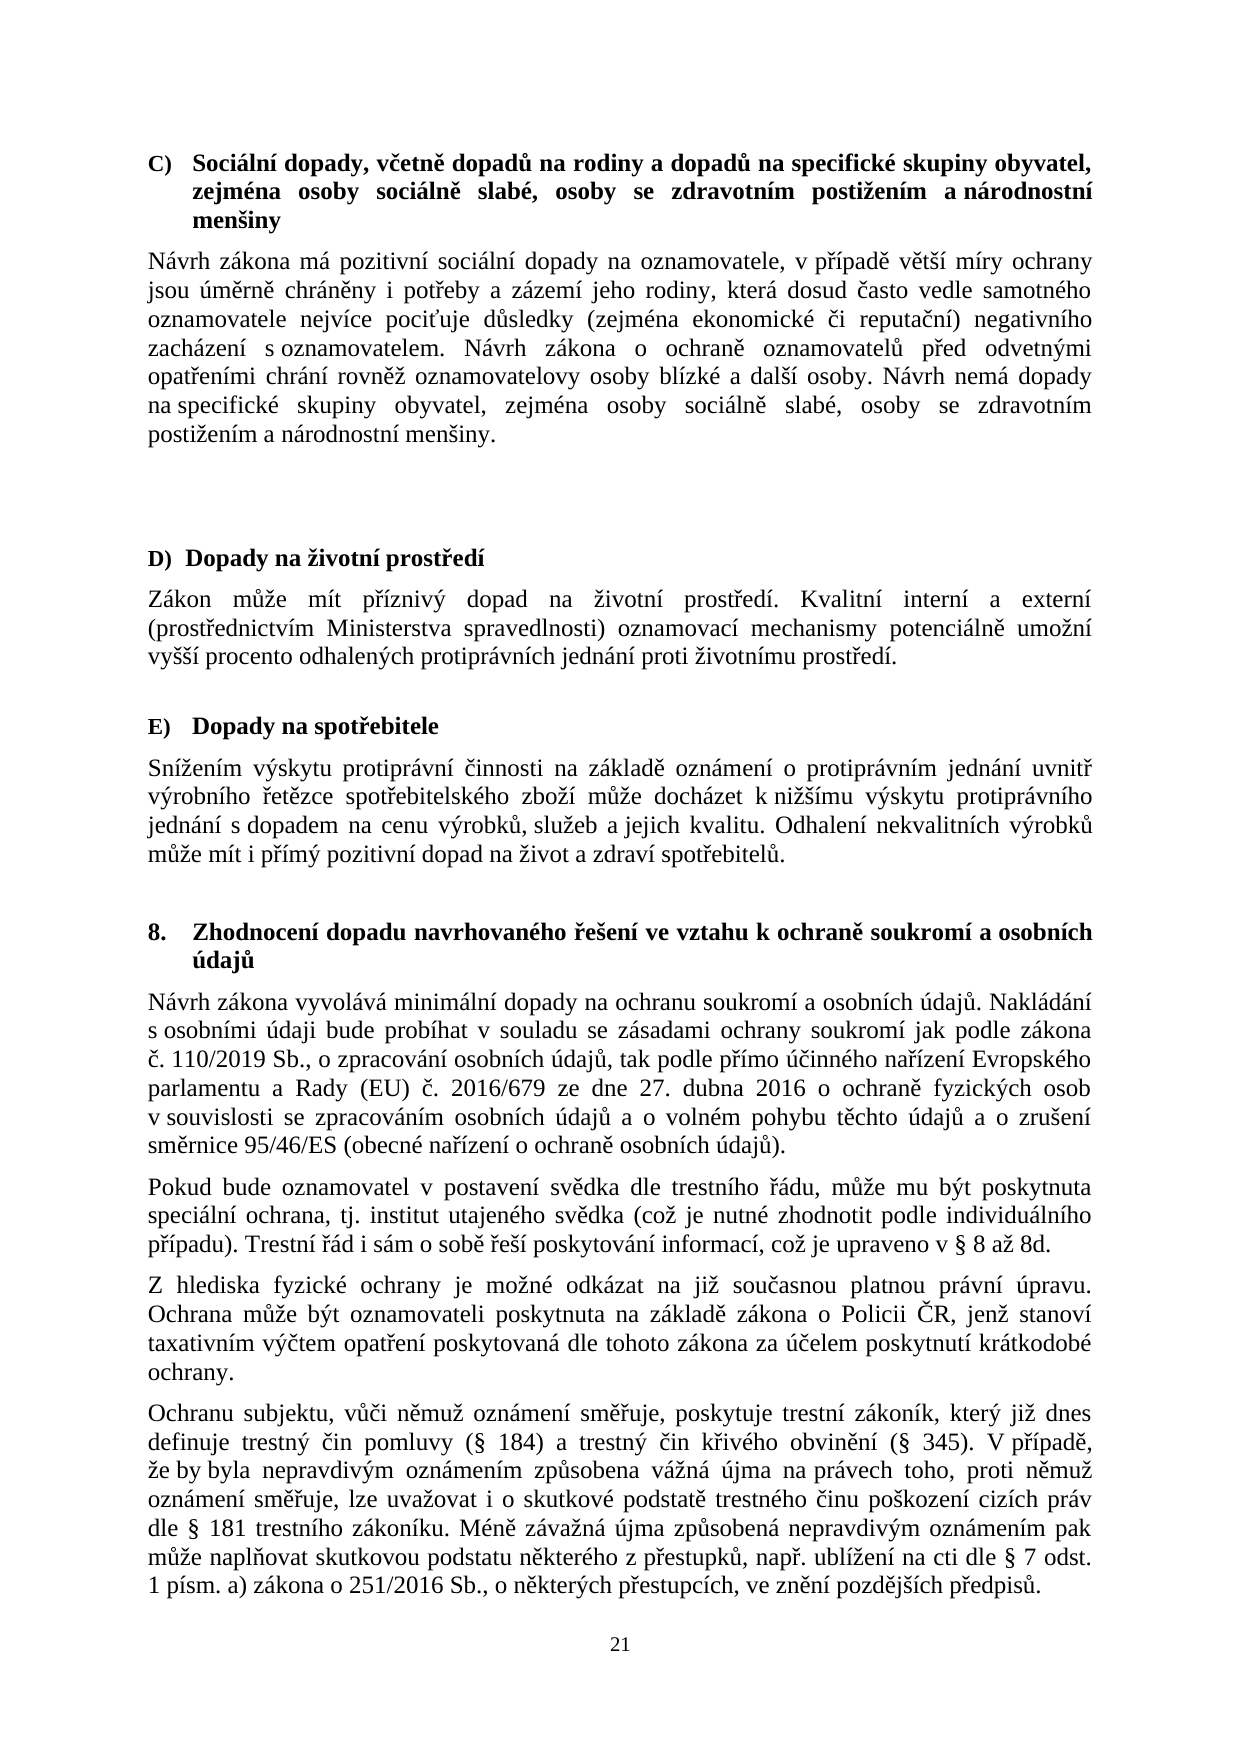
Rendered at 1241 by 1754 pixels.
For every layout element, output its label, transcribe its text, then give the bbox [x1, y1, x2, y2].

list Dopady na životní prostředí [148, 543, 1093, 571]
list Sociální dopady, včetně dopadů na rodiny a dopadů na specifické skupiny obyvatel, zejména osoby sociálně slabé, osoby se zdravotním postižením a národnostní menšiny [148, 148, 1093, 234]
text Z hlediska fyzické ochrany je možné odkázat na již současnou platnou právní úpravu. Ochrana může být oznamovateli poskytnuta na základě zákona o Policii ČR, jenž stanoví taxativním výčtem opatření poskytovaná dle tohoto zákona za účelem poskytnutí krátkodobé ochrany. [148, 1270, 1093, 1385]
list Zákon může mít příznivý dopad na životní prostředí. Kvalitní interní a externí (prostřednictvím Ministerstva spravedlnosti) oznamovací mechanismy potenciálně umožní vyšší procento odhalených protiprávních jednání proti životnímu prostředí. [148, 584, 1093, 670]
text Pokud bude oznamovatel v postavení svědka dle trestního řádu, může mu být poskytnuta speciální ochrana, tj. institut utajeného svědka (což je nutné zhodnotit podle individuálního případu). Trestní řád i sám o sobě řeší poskytování informací, což je upraveno v § 8 až 8d. [148, 1172, 1093, 1258]
text Návrh zákona vyvolává minimální dopady na ochranu soukromí a osobních údajů. Nakládání s osobními údaji bude probíhat v souladu se zásadami ochrany soukromí jak podle zákona č. 110/2019 Sb., o zpracování osobních údajů, tak podle přímo účinného nařízení Evropského parlamentu a Rady (EU) č. 2016/679 ze dne 27. dubna 2016 o ochraně fyzických osob v souvislosti se zpracováním osobních údajů a o volném pohybu těchto údajů a o zrušení směrnice 95/46/ES (obecné nařízení o ochraně osobních údajů). [148, 987, 1093, 1159]
text Ochranu subjektu, vůči němuž oznámení směřuje, poskytuje trestní zákoník, který již dnes definuje trestný čin pomluvy (§ 184) a trestný čin křivého obvinění (§ 345). V případě, že by byla nepravdivým oznámením způsobena vážná újma na právech toho, proti němuž oznámení směřuje, lze uvažovat i o skutkové podstatě trestného činu poškození cizích práv dle § 181 trestního zákoníku. Méně závažná újma způsobená nepravdivým oznámením pak může naplňovat skutkovou podstatu některého z přestupků, např. ublížení na cti dle § 7 odst. 1 písm. a) zákona o 251/2016 Sb., o některých přestupcích, ve znění pozdějších předpisů. [148, 1398, 1093, 1599]
text Návrh zákona má pozitivní sociální dopady na oznamovatele, v případě větší míry ochrany jsou úměrně chráněny i potřeby a zázemí jeho rodiny, která dosud často vedle samotného oznamovatele nejvíce pociťuje důsledky (zejména ekonomické či reputační) negativního zacházení s oznamovatelem. Návrh zákona o ochraně oznamovatelů před odvetnými opatřeními chrání rovněž oznamovatelovy osoby blízké a další osoby. Návrh nemá dopady na specifické skupiny obyvatel, zejména osoby sociálně slabé, osoby se zdravotním postižením a národnostní menšiny. [148, 246, 1093, 448]
list Dopady na spotřebitele [148, 711, 1093, 740]
list Zhodnocení dopadu navrhovaného řešení ve vztahu k ochraně soukromí a osobních údajů [148, 917, 1093, 974]
text Snížením výskytu protiprávní činnosti na základě oznámení o protiprávním jednání uvnitř výrobního řetězce spotřebitelského zboží může docházet k nižšímu výskytu protiprávního jednání s dopadem na cenu výrobků, služeb a jejich kvalitu. Odhalení nekvalitních výrobků může mít i přímý pozitivní dopad na život a zdraví spotřebitelů. [148, 753, 1093, 868]
